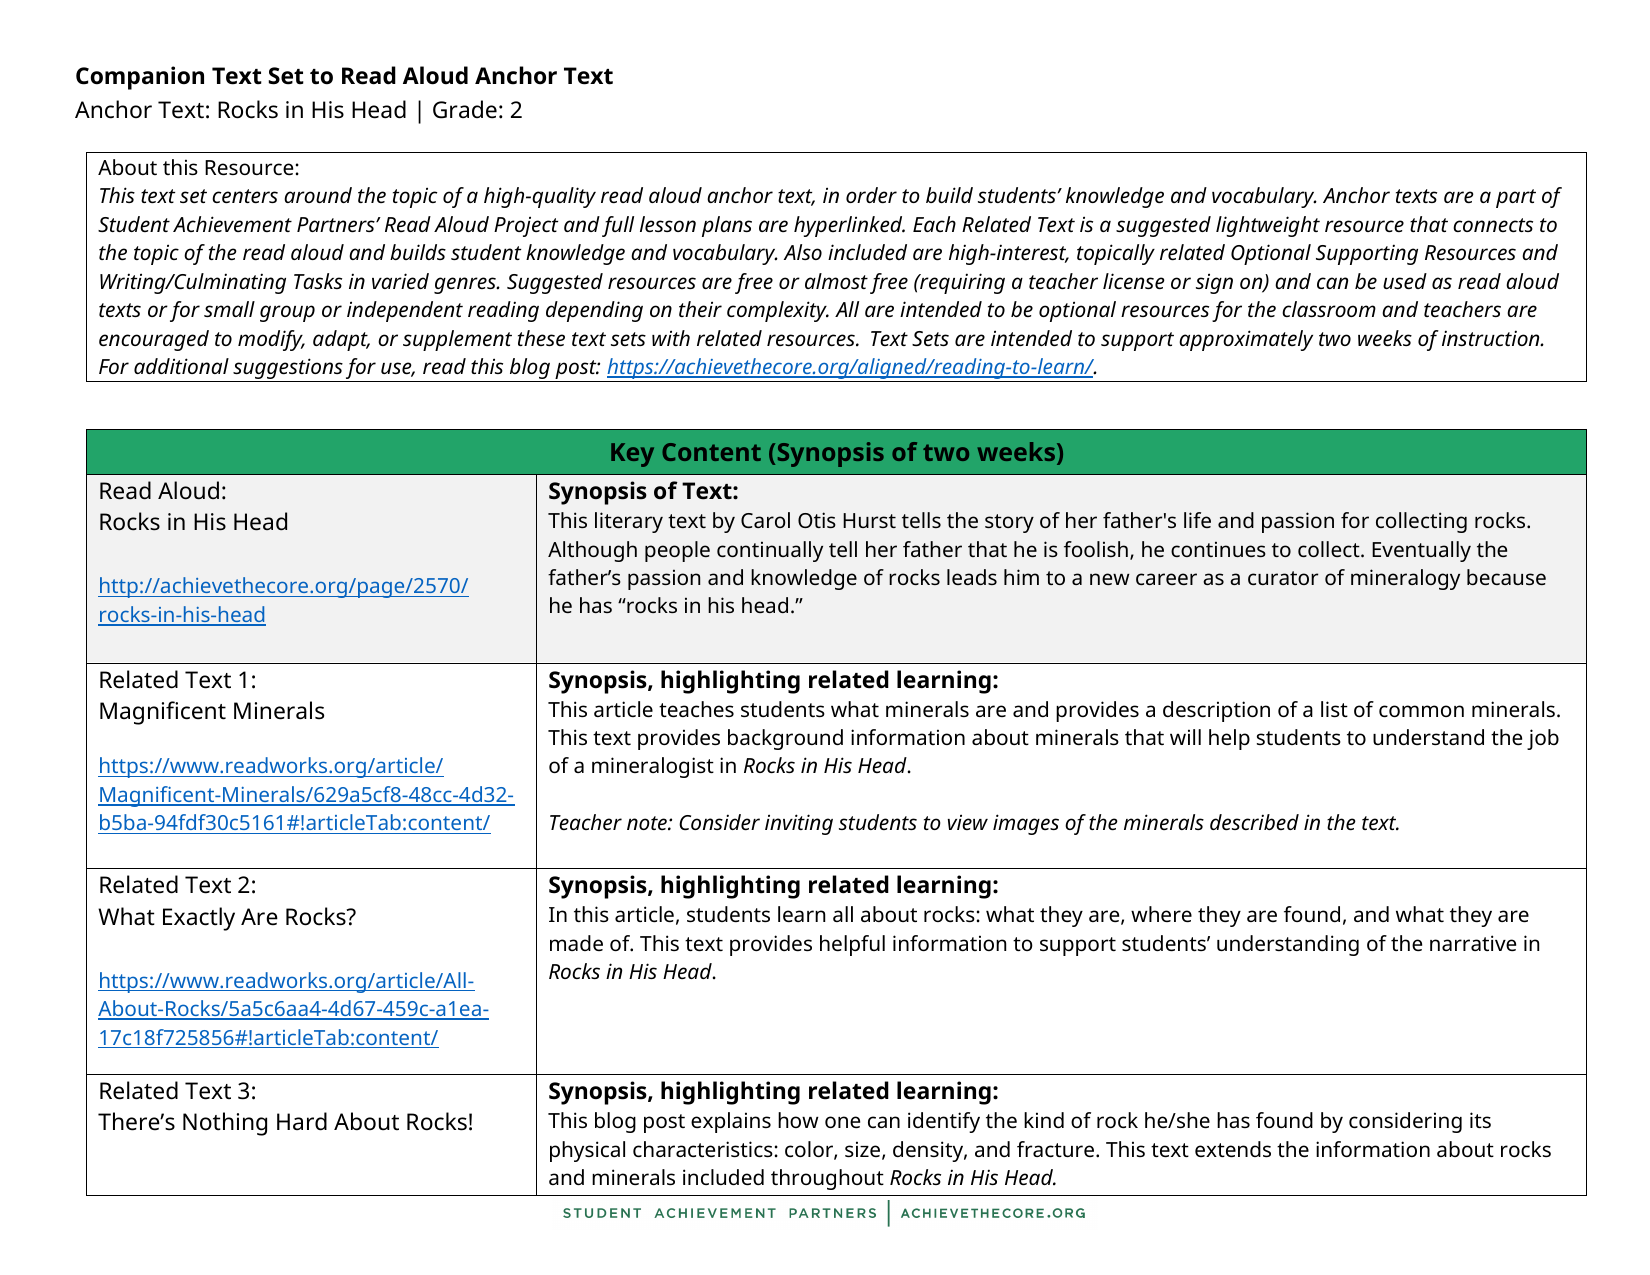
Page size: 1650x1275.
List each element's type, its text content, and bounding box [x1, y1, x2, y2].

picture [551, 1196, 1099, 1230]
table_cell Read Aloud: Rocks in His Head http://achievethecore.org/page/2570/rocks-in-his-head [87, 475, 536, 662]
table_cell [87, 1075, 536, 1195]
table_cell Synopsis, highlighting related learning: In this article, students learn all about rocks: what they are, where they are found, and what they are made of. This text provides helpful information to support students’ understanding of the narrative in Rocks in His Head. [537, 869, 1586, 1074]
table_cell Related Text 1: Magnificent Minerals https://www.readworks.org/article/Magnificent-Minerals/629a5cf8-48cc-4d32-b5ba-94fdf30c5161#!articleTab:content/ [87, 664, 536, 868]
table_cell Related Text 2: What Exactly Are Rocks? https://www.readworks.org/article/All-About-Rocks/5a5c6aa4-4d67-459c-a1ea-17c18f725856#!articleTab:content/ [87, 869, 536, 1074]
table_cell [537, 1075, 1586, 1195]
table_cell Synopsis of Text: This literary text by Carol Otis Hurst tells the story of her father's life and passion for collecting rocks. Although people continually tell her father that he is foolish, he continues to collect. Eventually the father’s passion and knowledge of rocks leads him to a new career as a curator of mineralogy because he has “rocks in his head.” [537, 475, 1586, 662]
table_cell Synopsis, highlighting related learning: This article teaches students what minerals are and provides a description of a list of common minerals. This text provides background information about minerals that will help students to understand the job of a mineralogist in Rocks in His Head. Teacher note: Consider inviting students to view images of the minerals described in the text. [537, 664, 1586, 868]
table_header About this Resource: This text set centers around the topic of a high-quality read aloud anchor text, in order to build students’ knowledge and vocabulary. Anchor texts are a part of Student Achievement Partners’ Read Aloud Project and full lesson plans are hyperlinked. Each Related Text is a suggested lightweight resource that connects to the topic of the read aloud and builds student knowledge and vocabulary. Also included are high-interest, topically related Optional Supporting Resources and Writing/Culminating Tasks in varied genres. Suggested resources are free or almost free (requiring a teacher license or sign on) and can be used as read aloud texts or for small group or independent reading depending on their complexity. All are intended to be optional resources for the classroom and teachers are encouraged to modify, adapt, or supplement these text sets with related resources. Text Sets are intended to support approximately two weeks of instruction. For additional suggestions for use, read this blog post: https://achievethecore.org/aligned/reading-to-learn/. [87, 153, 1586, 381]
table_header Key Content (Synopsis of two weeks) [87, 430, 1586, 474]
